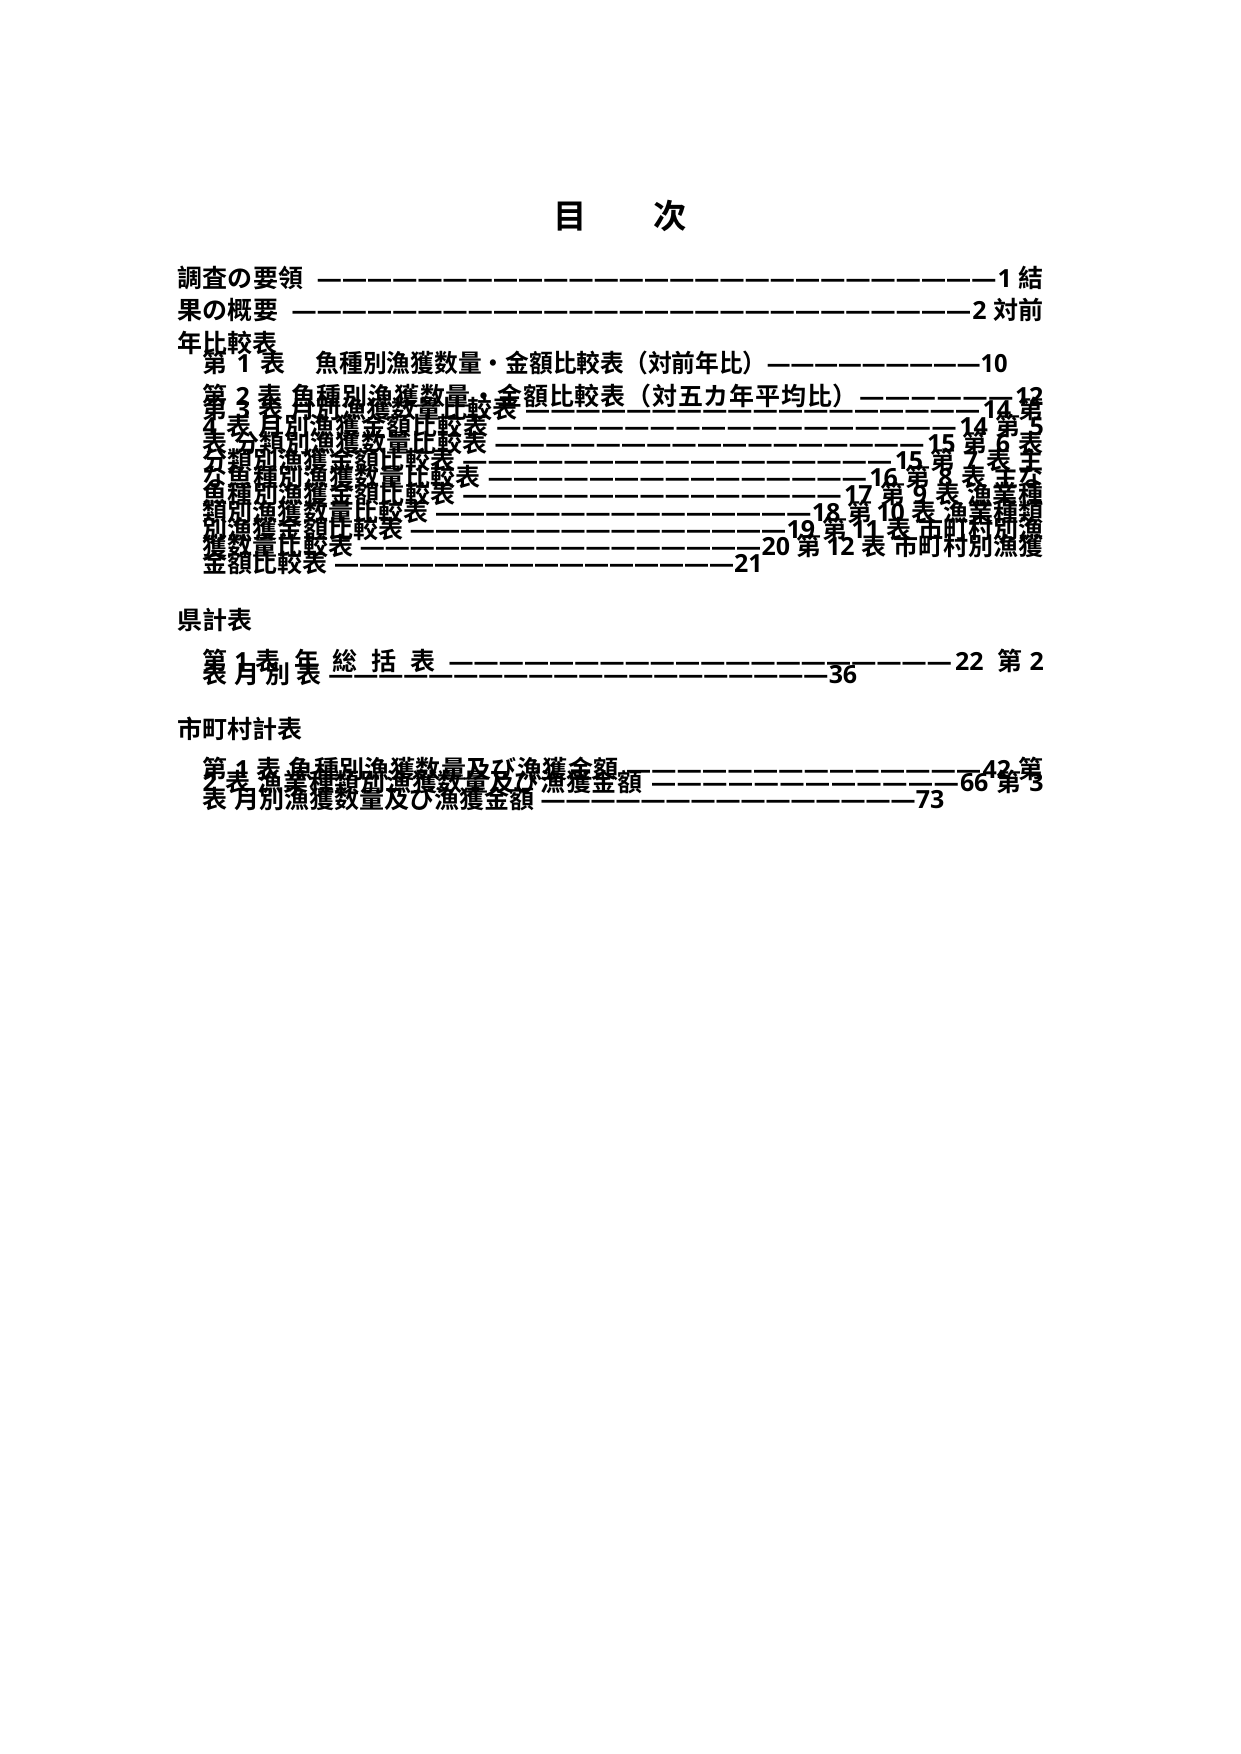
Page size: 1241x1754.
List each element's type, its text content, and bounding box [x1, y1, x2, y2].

text 第 1 表 年 総 括 表 ――――――――――――――――――――22 第 2 表 月 別 表 ――――――――――――――――――――36 [202, 656, 1044, 691]
text 第 1 表 魚種別漁獲数量及び漁獲金額 ――――――――――――――42 第 2 表 漁業種類別漁獲数量及び漁獲金額 ――――――――――――66 第 3 表 月別漁獲数量及び漁獲金額 ―――――――――――――――73 [202, 765, 1043, 816]
text 第 1 表 魚種別漁獲数量・金額比較表（対前年比）―――――――――10 [202, 359, 1096, 376]
text 第 2 表 魚種別漁獲数量・金額比較表（対五カ年平均比）――――――12 第 3 表 月別漁獲数量比較表 ――――――――――――――――――14 第 4 表 月別漁獲金額比較表 ――――――――――――――――――14 第 5 表 分類別漁獲数量比較表 ―――――――――――――――――15 第 6 表 分類別漁獲金額比較表 ―――――――――――――――――15 第 7 表 主な魚種別漁獲数量比較表 ―――――――――――――――16 第 8 表 主な魚種別漁獲金額比較表 ―――――――――――――――17 第 9 表 漁業種類別漁獲数量比較表 ―――――――――――――――18 第 10 表 漁業種類別漁獲金額比較表 ―――――――――――――――19 第 11 表 市町村別漁獲数量比較表 ――――――――――――――――20 第 12 表 市町村別漁獲金額比較表 ――――――――――――――――21 [202, 392, 1043, 579]
text 調査の要領 ―――――――――――――――――――――――――――1 結果の概要 ―――――――――――――――――――――――――――2 対前年比較表 [177, 261, 1043, 359]
text 県計表 [177, 584, 1096, 641]
text 市町村計表 [177, 693, 1096, 749]
text 目 次 [167, 188, 1074, 239]
